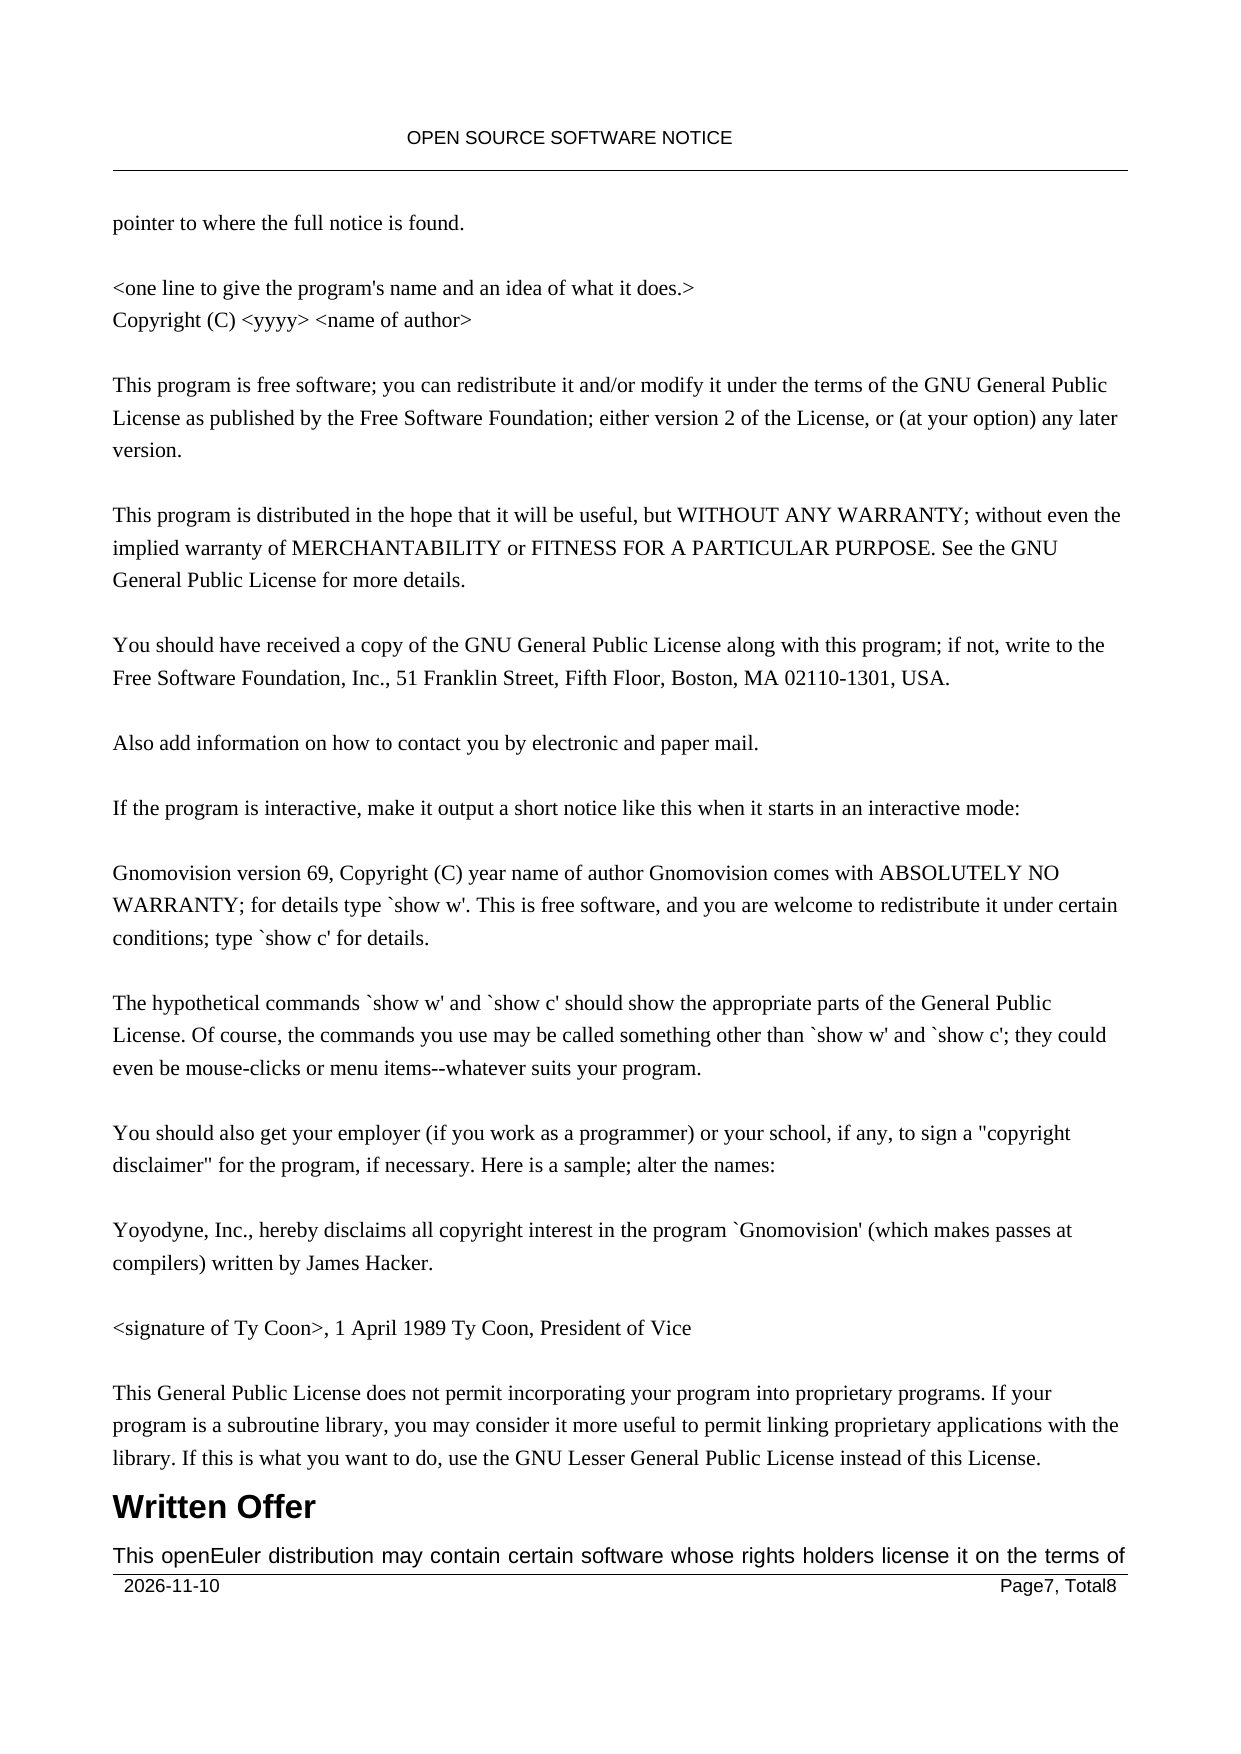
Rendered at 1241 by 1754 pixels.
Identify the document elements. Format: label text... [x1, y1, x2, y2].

text Written Offer [112, 1474, 1128, 1539]
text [112, 1539, 1128, 1571]
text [112, 206, 1128, 1474]
